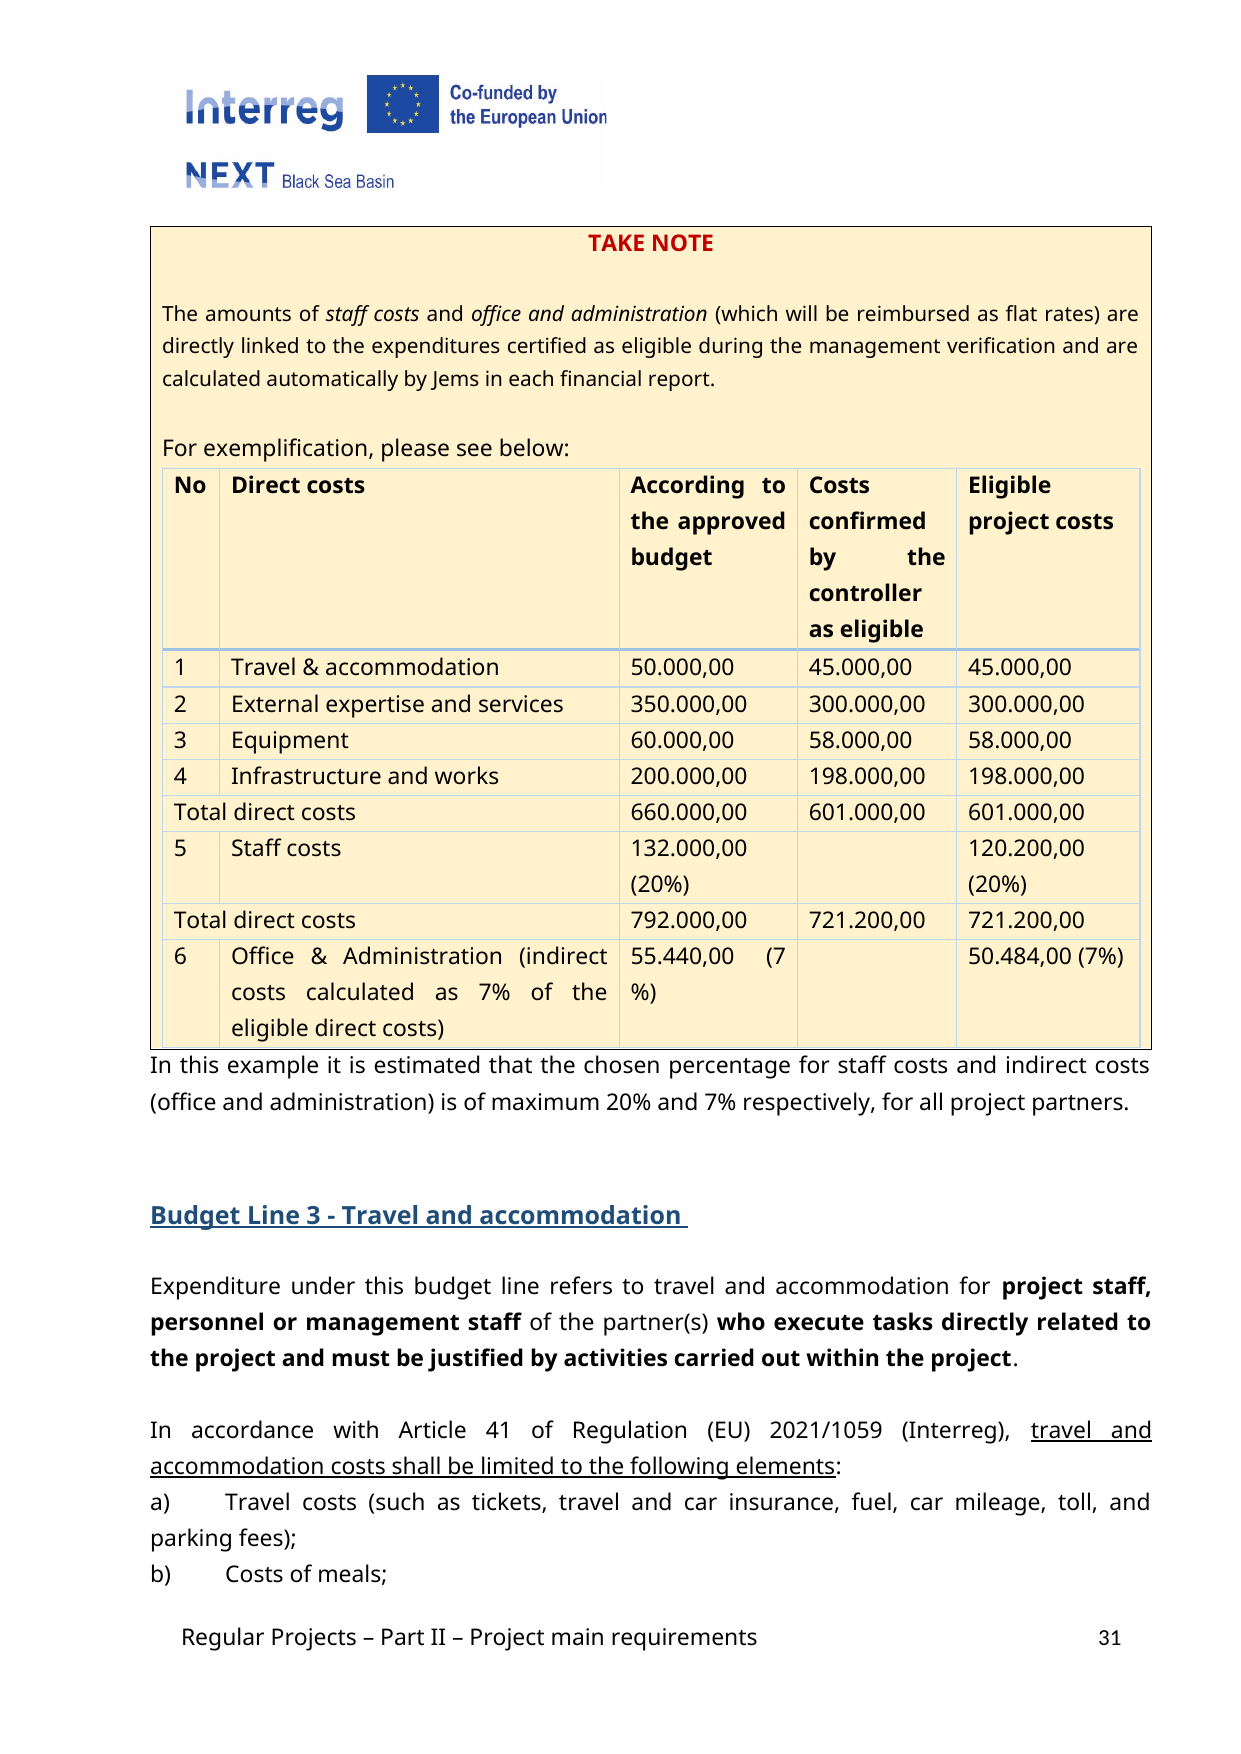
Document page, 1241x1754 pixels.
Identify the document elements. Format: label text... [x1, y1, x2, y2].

text b) Costs of meals; [150, 1558, 1152, 1589]
text In accordance with Article 41 of Regulation (EU) 2021/1059 (Interreg), travel and accommodation costs shall be limited to the following elements: [150, 1414, 1152, 1481]
text a) Travel costs (such as tickets, travel and car insurance, fuel, car mileage, toll, and parking fees); [150, 1486, 1152, 1553]
table_header TAKE NOTE The amounts of staff costs and office and administration (which will be reimbursed as flat rates) are directly linked to the expenditures certified as eligible during the management verification and are calculated automatically by Jems in each financial report. For exemplification, please see below: [151, 227, 1151, 1048]
picture [150, 73, 607, 188]
text Expenditure under this budget line refers to travel and accommodation for project staff, personnel or management staff of the partner(s) who execute tasks directly related to the project and must be justified by activities carried out within the project. [150, 1270, 1152, 1373]
text In this example it is estimated that the chosen percentage for staff costs and indirect costs (office and administration) is of maximum 20% and 7% respectively, for all project partners. [150, 1050, 1152, 1117]
subtitle Budget Line 3 - Travel and accommodation [150, 1197, 1152, 1231]
